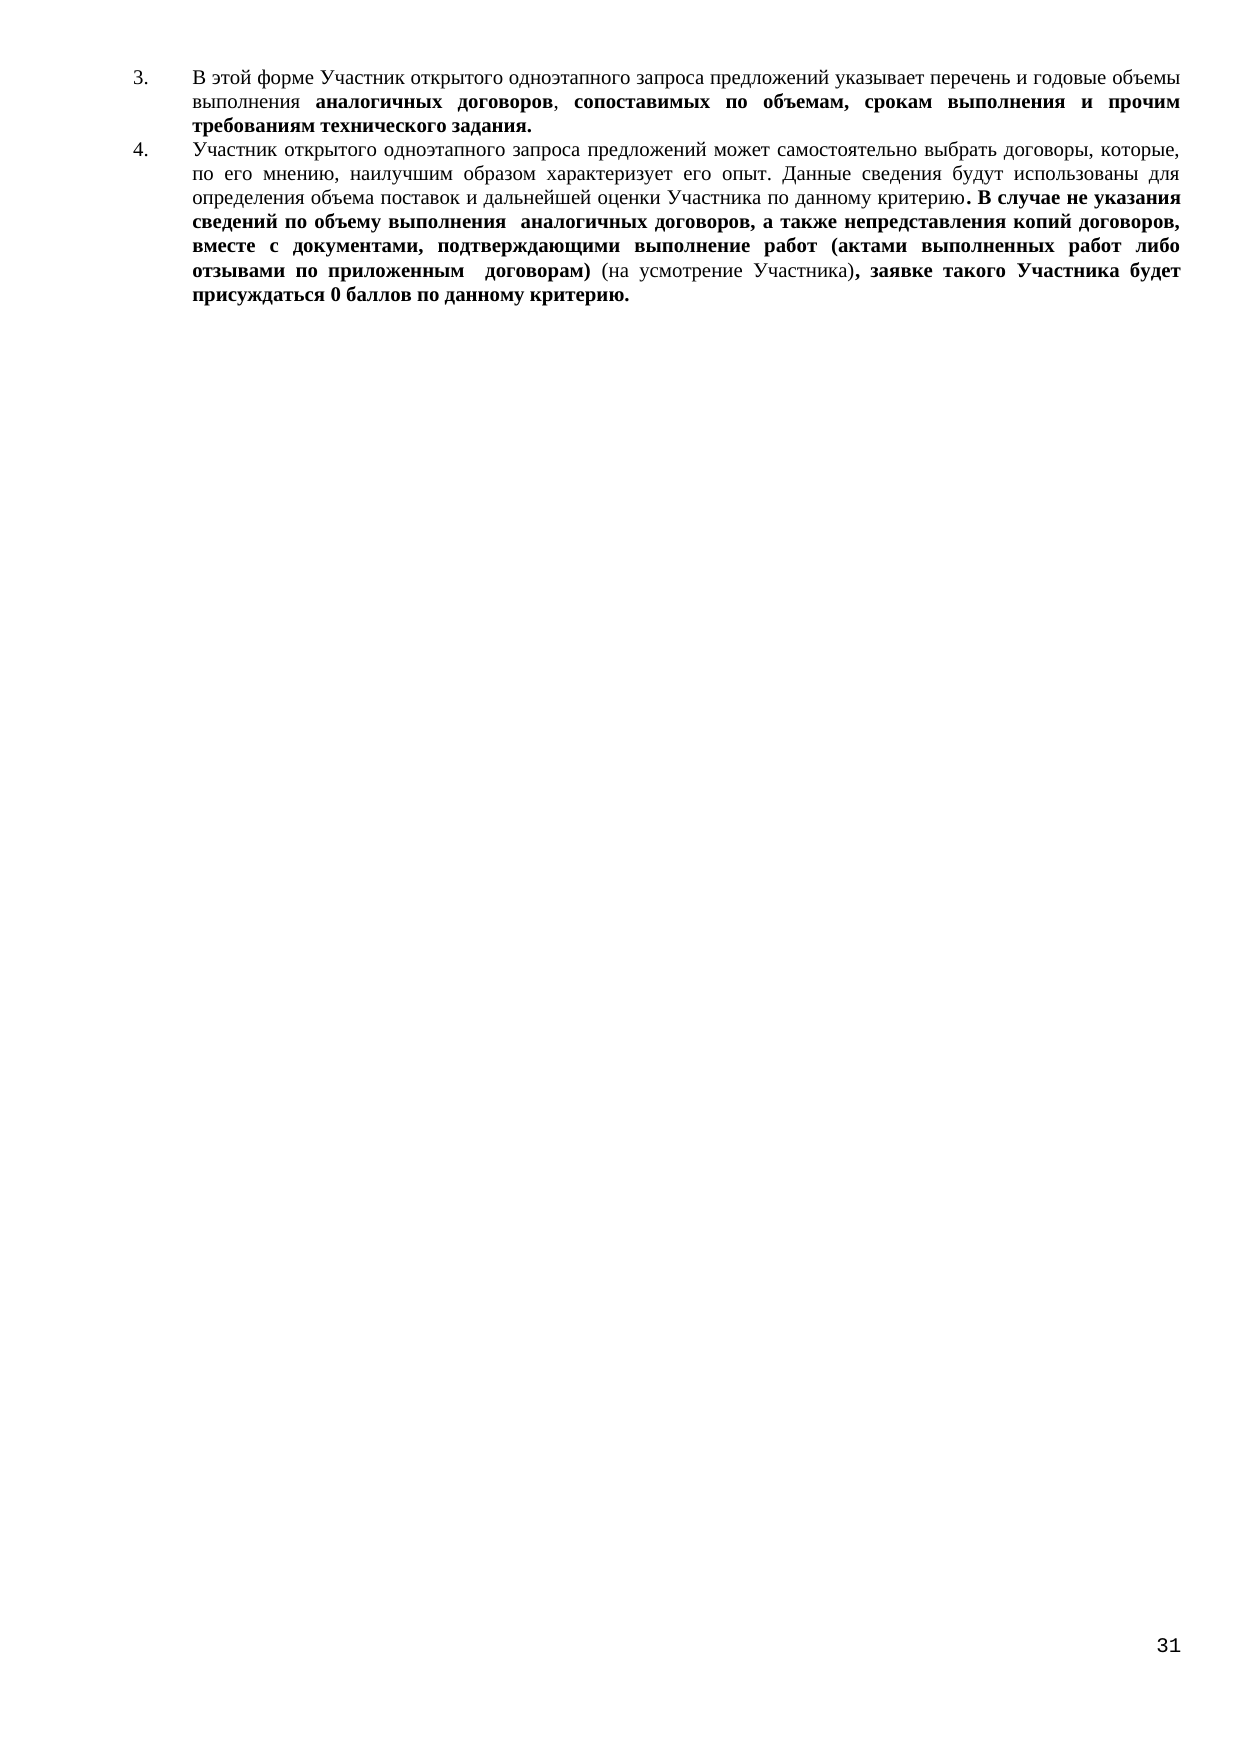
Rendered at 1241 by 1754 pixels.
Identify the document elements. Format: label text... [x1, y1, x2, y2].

list Участник открытого одноэтапного запроса предложений может самостоятельно выбрать договоры, которые, по его мнению, наилучшим образом характеризует его опыт. Данные сведения будут использованы для определения объема поставок и дальнейшей оценки Участника по данному критерию. В случае не указания сведений по объему выполнения аналогичных договоров, а также непредставления копий договоров, вместе с документами, подтверждающими выполнение работ (актами выполненных работ либо отзывами по приложенным договорам) (на усмотрение Участника), заявке такого Участника будет присуждаться 0 баллов по данному критерию. [133, 137, 1181, 306]
list В этой форме Участник открытого одноэтапного запроса предложений указывает перечень и годовые объемы выполнения аналогичных договоров, сопоставимых по объемам, срокам выполнения и прочим требованиям технического задания. [133, 65, 1181, 137]
